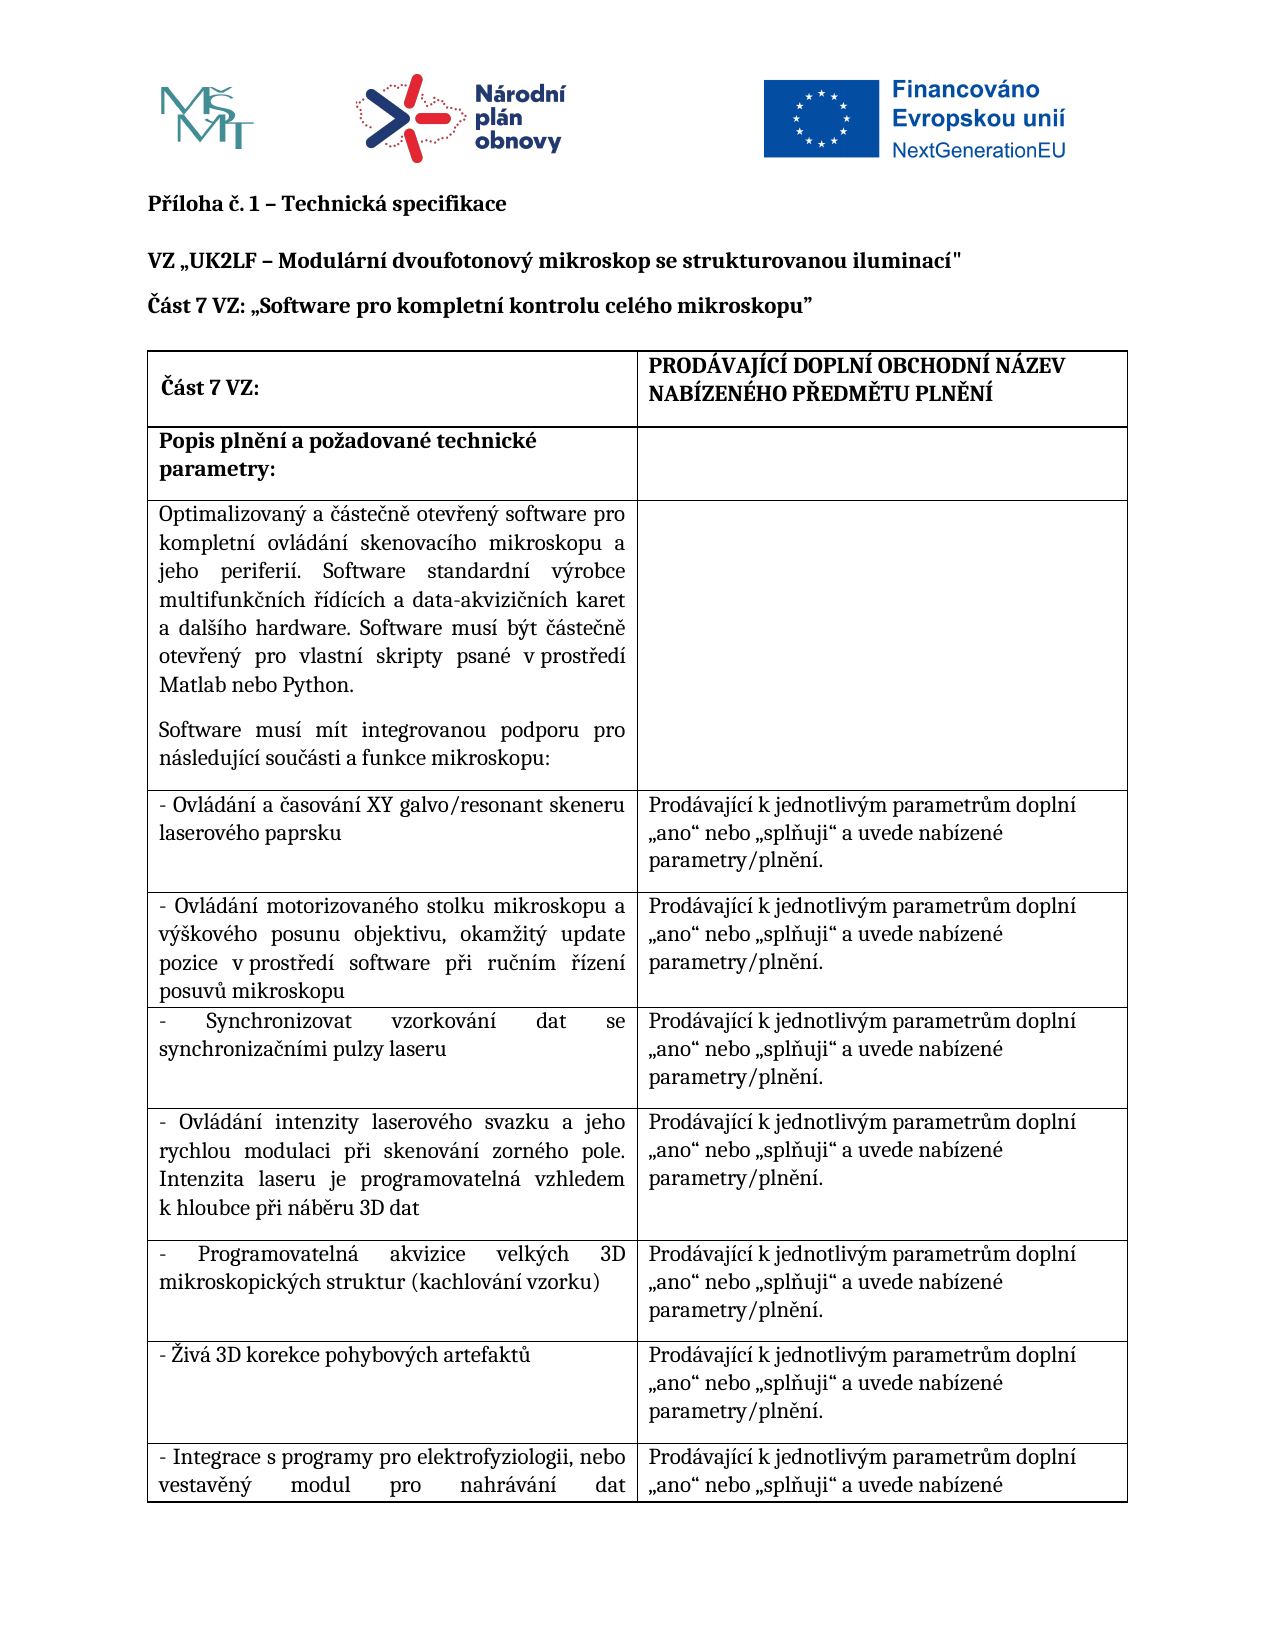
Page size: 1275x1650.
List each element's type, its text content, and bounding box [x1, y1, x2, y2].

table_header Část 7 VZ: [148, 352, 637, 426]
table_cell Prodávající k jednotlivým parametrům doplní „ano“ nebo „splňuji“ a uvede nabízené parametry/plnění. [638, 1342, 1127, 1442]
table_cell - Programovatelná akvizice velkých 3D mikroskopických struktur (kachlování vzorku) [148, 1241, 637, 1341]
table_cell [638, 428, 1127, 500]
table_cell - Živá 3D korekce pohybových artefaktů [148, 1342, 637, 1442]
picture [753, 73, 1086, 163]
table_cell [638, 501, 1127, 790]
table_cell Optimalizovaný a částečně otevřený software pro kompletní ovládání skenovacího mikroskopu a jeho periferií. Software standardní výrobce multifunkčních řídících a data-akvizičních karet a dalšího hardware. Software musí být částečně otevřený pro vlastní skripty psané v prostředí Matlab nebo Python. Software musí mít integrovanou podporu pro následující součásti a funkce mikroskopu: [148, 501, 637, 790]
text Část 7 VZ: „Software pro kompletní kontrolu celého mikroskopu” [148, 293, 1127, 319]
table_cell Prodávající k jednotlivým parametrům doplní „ano“ nebo „splňuji“ a uvede nabízené parametry/plnění [638, 1444, 1127, 1501]
table_cell - Ovládání a časování XY galvo/resonant skeneru laserového paprsku [148, 791, 637, 892]
picture [147, 73, 268, 163]
text VZ „UK2LF – Modulární dvoufotonový mikroskop se strukturovanou iluminací" [148, 248, 1127, 274]
table_cell Prodávající k jednotlivým parametrům doplní „ano“ nebo „splňuji“ a uvede nabízené parametry/plnění. [638, 893, 1127, 1007]
table_cell Popis plnění a požadované technické parametry: [148, 428, 637, 500]
table_cell Prodávající k jednotlivým parametrům doplní „ano“ nebo „splňuji“ a uvede nabízené parametry/plnění. [638, 1008, 1127, 1108]
table_cell Prodávající k jednotlivým parametrům doplní „ano“ nebo „splňuji“ a uvede nabízené parametry/plnění. [638, 791, 1127, 892]
table_header Prodávající doplní obchodní název nabízeného předmětu plnění [638, 352, 1127, 426]
table_cell Prodávající k jednotlivým parametrům doplní „ano“ nebo „splňuji“ a uvede nabízené parametry/plnění. [638, 1109, 1127, 1239]
table_cell - Synchronizovat vzorkování dat se synchronizačními pulzy laseru [148, 1008, 637, 1108]
picture [355, 74, 567, 163]
table_cell Prodávající k jednotlivým parametrům doplní „ano“ nebo „splňuji“ a uvede nabízené parametry/plnění. [638, 1241, 1127, 1341]
text Příloha č. 1 – Technická specifikace [148, 191, 1127, 217]
table_cell - Ovládání intenzity laserového svazku a jeho rychlou modulaci při skenování zorného pole. Intenzita laseru je programovatelná vzhledem k hloubce při náběru 3D dat [148, 1109, 637, 1239]
table_cell - Ovládání motorizovaného stolku mikroskopu a výškového posunu objektivu, okamžitý update pozice v prostředí software při ručním řízení posuvů mikroskopu [148, 893, 637, 1007]
